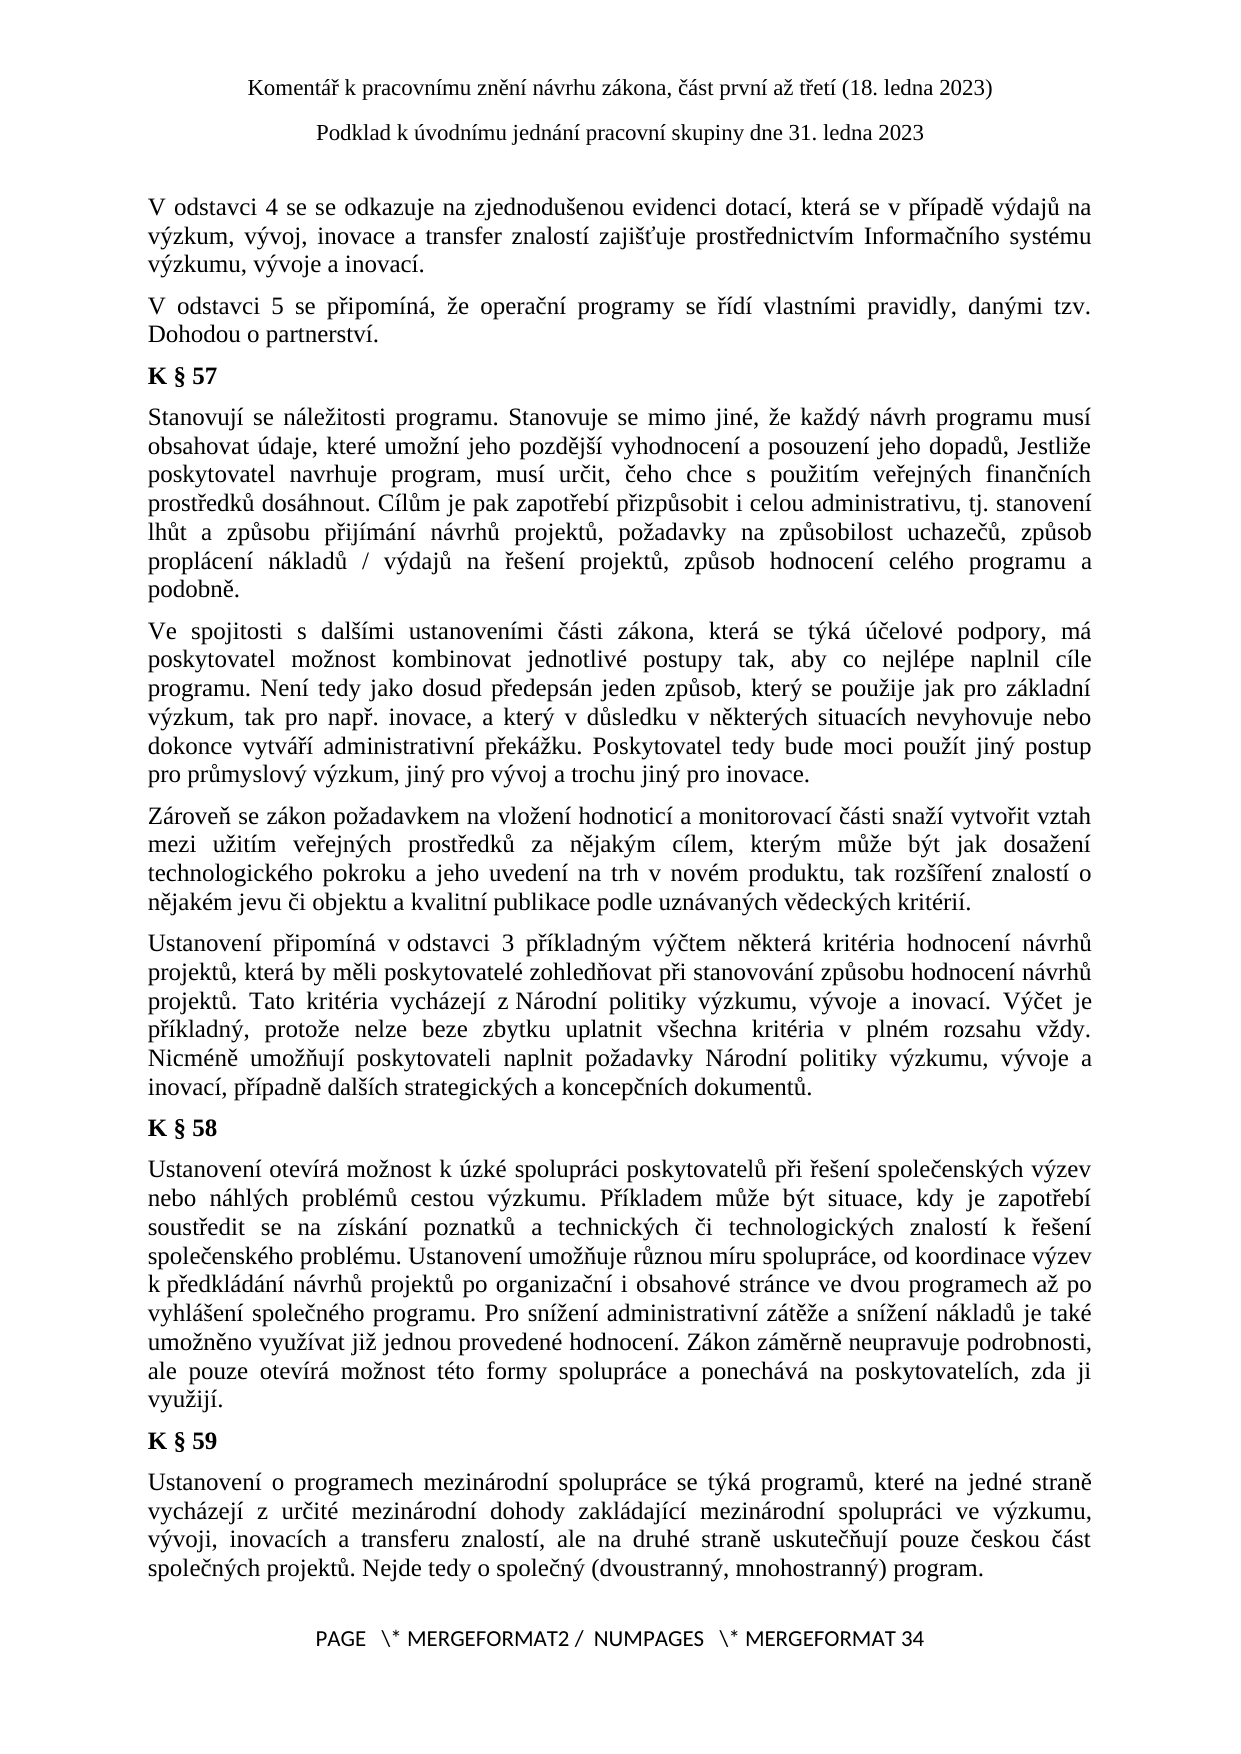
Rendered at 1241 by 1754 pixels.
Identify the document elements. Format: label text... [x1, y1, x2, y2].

text Zároveň se zákon požadavkem na vložení hodnoticí a monitorovací části snaží vytvořit vztah mezi užitím veřejných prostředků za nějakým cílem, kterým může být jak dosažení technologického pokroku a jeho uvedení na trh v novém produktu, tak rozšíření znalostí o nějakém jevu či objektu a kvalitní publikace podle uznávaných vědeckých kritérií. [148, 801, 1092, 916]
text V odstavci 5 se připomíná, že operační programy se řídí vlastními pravidly, danými tzv. Dohodou o partnerství. [148, 291, 1092, 348]
text Ustanovení připomíná v odstavci 3 příkladným výčtem některá kritéria hodnocení návrhů projektů, která by měli poskytovatelé zohledňovat při stanovování způsobu hodnocení návrhů projektů. Tato kritéria vycházejí z Národní politiky výzkumu, vývoje a inovací. Výčet je příkladný, protože nelze beze zbytku uplatnit všechna kritéria v plném rozsahu vždy. Nicméně umožňují poskytovateli naplnit požadavky Národní politiky výzkumu, vývoje a inovací, případně dalších strategických a koncepčních dokumentů. [148, 928, 1092, 1101]
text V odstavci 4 se se odkazuje na zjednodušenou evidenci dotací, která se v případě výdajů na výzkum, vývoj, inovace a transfer znalostí zajišťuje prostřednictvím Informačního systému výzkumu, vývoje a inovací. [148, 192, 1092, 278]
text K § 58 [148, 1113, 1092, 1142]
text K § 57 [148, 361, 1092, 389]
text Ustanovení otevírá možnost k úzké spolupráci poskytovatelů při řešení společenských výzev nebo náhlých problémů cestou výzkumu. Příkladem může být situace, kdy je zapotřebí soustředit se na získání poznatků a technických či technologických znalostí k řešení společenského problému. Ustanovení umožňuje různou míru spolupráce, od koordinace výzev k předkládání návrhů projektů po organizační i obsahové stránce ve dvou programech až po vyhlášení společného programu. Pro snížení administrativní zátěže a snížení nákladů je také umožněno využívat již jednou provedené hodnocení. Zákon záměrně neupravuje podrobnosti, ale pouze otevírá možnost této formy spolupráce a ponechává na poskytovatelích, zda ji využijí. [148, 1154, 1092, 1413]
text Stanovují se náležitosti programu. Stanovuje se mimo jiné, že každý návrh programu musí obsahovat údaje, které umožní jeho pozdější vyhodnocení a posouzení jeho dopadů, Jestliže poskytovatel navrhuje program, musí určit, čeho chce s použitím veřejných finančních prostředků dosáhnout. Cílům je pak zapotřebí přizpůsobit i celou administrativu, tj. stanovení lhůt a způsobu přijímání návrhů projektů, požadavky na způsobilost uchazečů, způsob proplácení nákladů / výdajů na řešení projektů, způsob hodnocení celého programu a podobně. [148, 402, 1092, 603]
text Ve spojitosti s dalšími ustanoveními části zákona, která se týká účelové podpory, má poskytovatel možnost kombinovat jednotlivé postupy tak, aby co nejlépe naplnil cíle programu. Není tedy jako dosud předepsán jeden způsob, který se použije jak pro základní výzkum, tak pro např. inovace, a který v důsledku v některých situacích nevyhovuje nebo dokonce vytváří administrativní překážku. Poskytovatel tedy bude moci použít jiný postup pro průmyslový výzkum, jiný pro vývoj a trochu jiný pro inovace. [148, 616, 1092, 788]
text Ustanovení o programech mezinárodní spolupráce se týká programů, které na jedné straně vycházejí z určité mezinárodní dohody zakládající mezinárodní spolupráci ve výzkumu, vývoji, inovacích a transferu znalostí, ale na druhé straně uskutečňují pouze českou část společných projektů. Nejde tedy o společný (dvoustranný, mnohostranný) program. [148, 1467, 1092, 1582]
text K § 59 [148, 1426, 1092, 1454]
